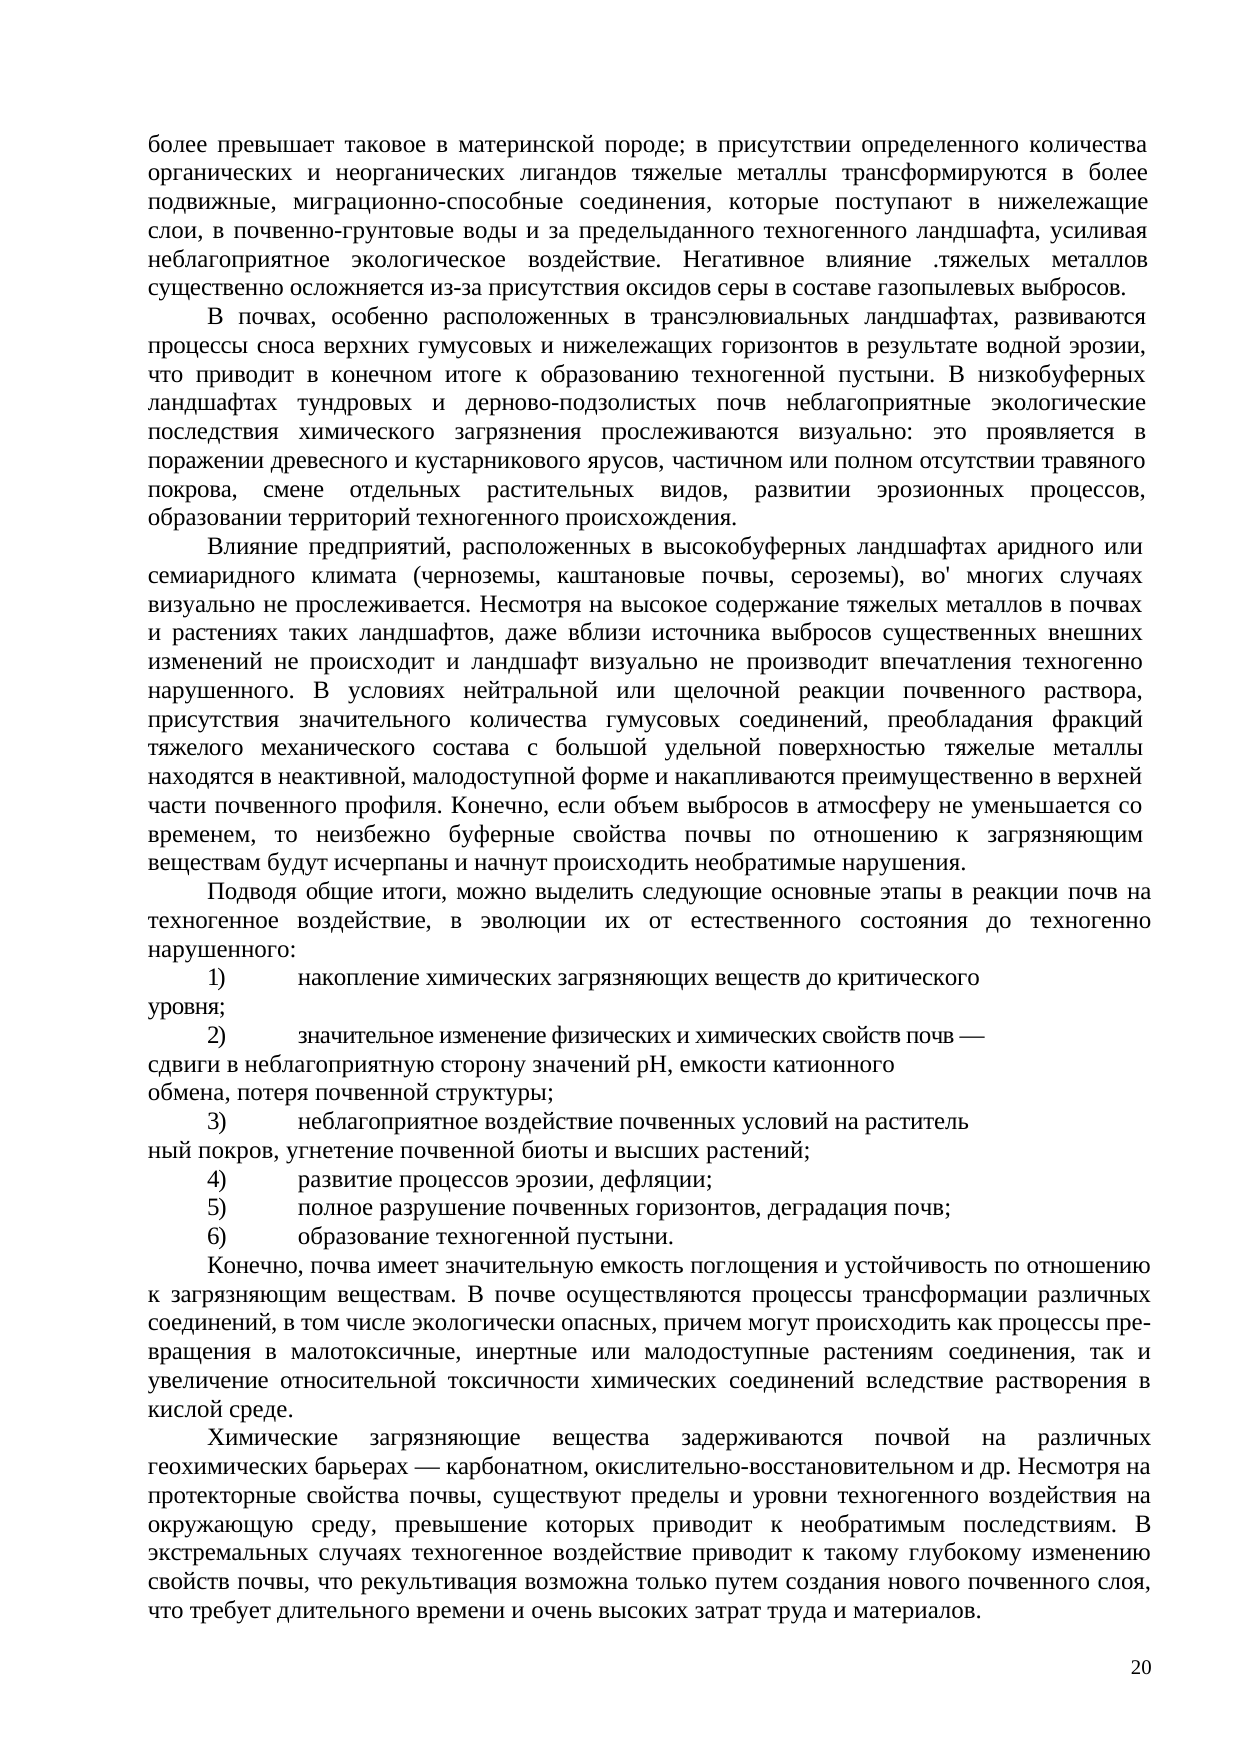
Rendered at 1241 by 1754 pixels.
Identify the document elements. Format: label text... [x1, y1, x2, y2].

list накопление химических загрязняющих веществ до критического уровня; [148, 962, 1151, 1020]
text Химические загрязняющие вещества задерживаются почвой на различных геохимических барьерах — карбонатном, окислительно-восстановительном и др. Несмотря на протекторные свойства почвы, существуют пределы и уровни техногенного воздействия на окружающую среду, превышение которых приводит к необратимым последствиям. В экстремальных случаях техногенное воздействие приводит к такому глубокому изменению свойств почвы, что рекультивация возможна только путем создания нового почвенного слоя, что требует длительного времени и очень высоких затрат труда и материалов. [148, 1422, 1151, 1624]
list неблагоприятное воздействие почвенных условий на раститель ный покров, угнетение почвенной биоты и высших растений; [148, 1106, 1151, 1164]
text Конечно, почва имеет значительную емкость поглощения и устойчивость по отношению к загрязняющим веществам. В почве осуществляются процессы трансформации различных соединений, в том числе экологически опасных, причем могут происходить как процессы превращения в малотоксичные, инертные или малодоступные растениям соединения, так и увеличение относительной токсичности химических соединений вследствие растворения в кислой среде. [148, 1250, 1151, 1422]
list полное разрушение почвенных горизонтов, деградация почв; [148, 1192, 1151, 1221]
list образование техногенной пустыни. [148, 1221, 1151, 1250]
text Влияние предприятий, расположенных в высокобуферных ландшафтах аридного или семиаридного климата (черноземы, каштановые почвы, сероземы), во' многих случаях визуально не прослеживается. Несмотря на высокое содержание тяжелых металлов в почвах и растениях таких ландшафтов, даже вблизи источника выбросов существенных внешних изменений не происходит и ландшафт визуально не производит впечатления техногенно нарушенного. В условиях нейтральной или щелочной реакции почвенного раствора, присутствия значительного количества гумусовых соединений, преобладания фракций тяжелого механического состава с большой удельной поверхностью тяжелые металлы находятся в неактивной, малодоступной форме и накапливаются преимущественно в верхней части почвенного профиля. Конечно, если объем выбросов в атмосферу не уменьшается со временем, то неизбежно буферные свойства почвы по отношению к загрязняющим веществам будут исчерпаны и начнут происходить необратимые нарушения. [148, 531, 1143, 876]
list значительное изменение физических и химических свойств почв — сдвиги в неблагоприятную сторону значений рН, емкости катионного обмена, потеря почвенной структуры; [148, 1020, 1151, 1106]
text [148, 129, 1148, 301]
text Подводя общие итоги, можно выделить следующие основные этапы в реакции почв на техногенное воздействие, в эволюции их от естественного состояния до техногенно нарушенного: [148, 876, 1151, 962]
list развитие процессов эрозии, дефляции; [148, 1164, 1151, 1192]
text В почвах, особенно расположенных в трансэлювиальных ландшафтах, развиваются процессы сноса верхних гумусовых и нижележащих горизонтов в результате водной эрозии, что приводит в конечном итоге к образованию техногенной пустыни. В низкобуферных ландшафтах тундровых и дерново-подзолистых почв неблагоприятные экологические последствия химического загрязнения прослеживаются визуально: это проявляется в поражении древесного и кустарникового ярусов, частичном или полном отсутствии травяного покрова, смене отдельных растительных видов, развитии эрозионных процессов, образовании территорий техногенного происхождения. [148, 301, 1146, 531]
